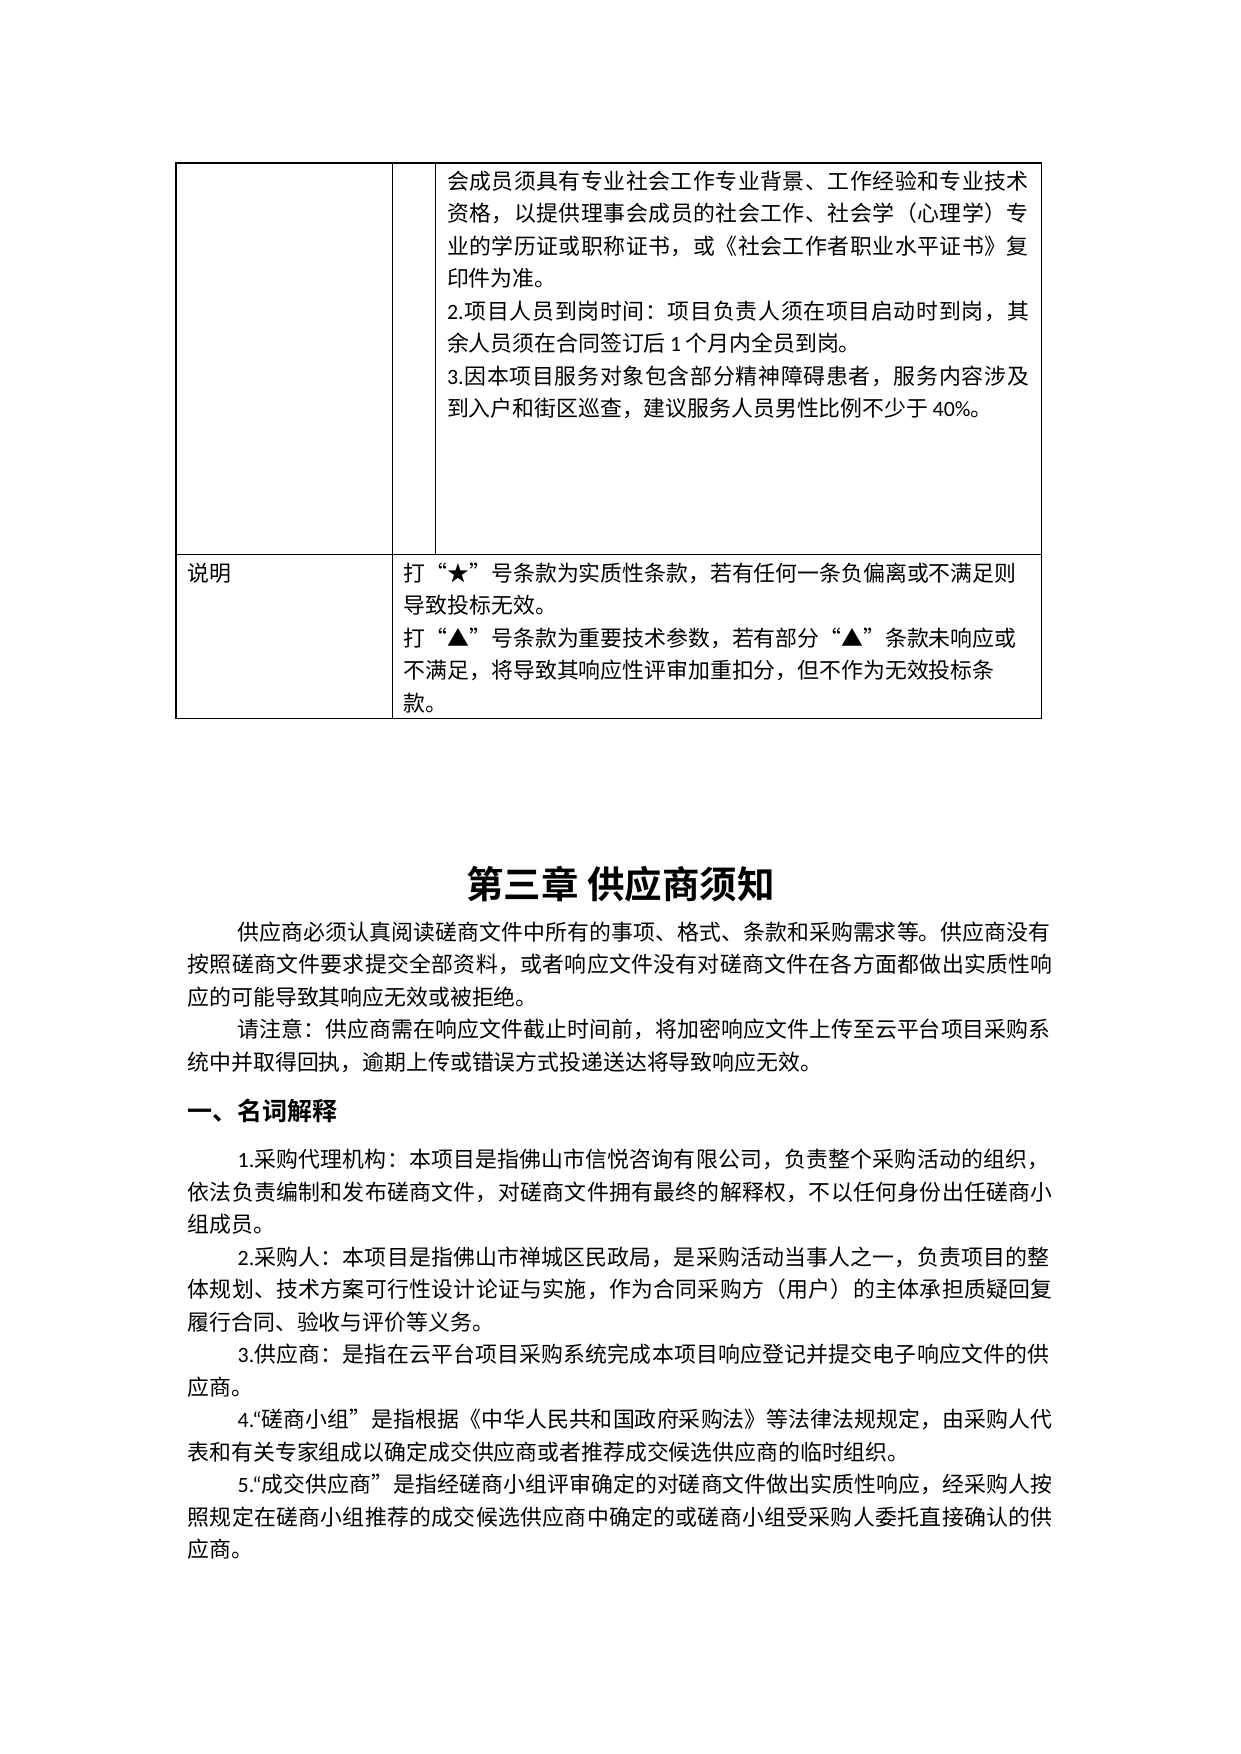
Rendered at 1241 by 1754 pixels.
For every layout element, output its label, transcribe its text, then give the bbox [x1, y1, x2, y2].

table_cell [177, 164, 392, 553]
text 请注意：供应商需在响应文件截止时间前，将加密响应文件上传至云平台项目采购系统中并取得回执，逾期上传或错误方式投递送达将导致响应无效。 [187, 1012, 1053, 1077]
text 一、名词解释 [187, 1077, 1053, 1142]
text 4.“磋商小组”是指根据《中华人民共和国政府采购法》等法律法规规定，由采购人代表和有关专家组成以确定成交供应商或者推荐成交候选供应商的临时组织。 [187, 1402, 1053, 1467]
text 供应商必须认真阅读磋商文件中所有的事项、格式、条款和采购需求等。供应商没有按照磋商文件要求提交全部资料，或者响应文件没有对磋商文件在各方面都做出实质性响应的可能导致其响应无效或被拒绝。 [187, 914, 1053, 1012]
text 5.“成交供应商”是指经磋商小组评审确定的对磋商文件做出实质性响应，经采购人按照规定在磋商小组推荐的成交候选供应商中确定的或磋商小组受采购人委托直接确认的供应商。 [187, 1467, 1053, 1564]
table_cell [436, 164, 1041, 553]
text 2.采购人：本项目是指佛山市禅城区民政局，是采购活动当事人之一，负责项目的整体规划、技术方案可行性设计论证与实施，作为合同采购方（用户）的主体承担质疑回复、履行合同、验收与评价等义务。 [187, 1239, 1053, 1337]
table_cell 说明 [177, 555, 392, 718]
text 3.供应商：是指在云平台项目采购系统完成本项目响应登记并提交电子响应文件的供应商。 [187, 1337, 1053, 1402]
text 第三章 供应商须知 [187, 849, 1053, 914]
text 1.采购代理机构：本项目是指佛山市信悦咨询有限公司，负责整个采购活动的组织，依法负责编制和发布磋商文件，对磋商文件拥有最终的解释权，不以任何身份出任磋商小组成员。 [187, 1142, 1053, 1239]
table_cell 打“★”号条款为实质性条款，若有任何一条负偏离或不满足则导致投标无效。 打“▲”号条款为重要技术参数，若有部分“▲”条款未响应或不满足，将导致其响应性评审加重扣分，但不作为无效投标条款。 [393, 555, 1041, 718]
table_cell 1 [393, 164, 435, 553]
